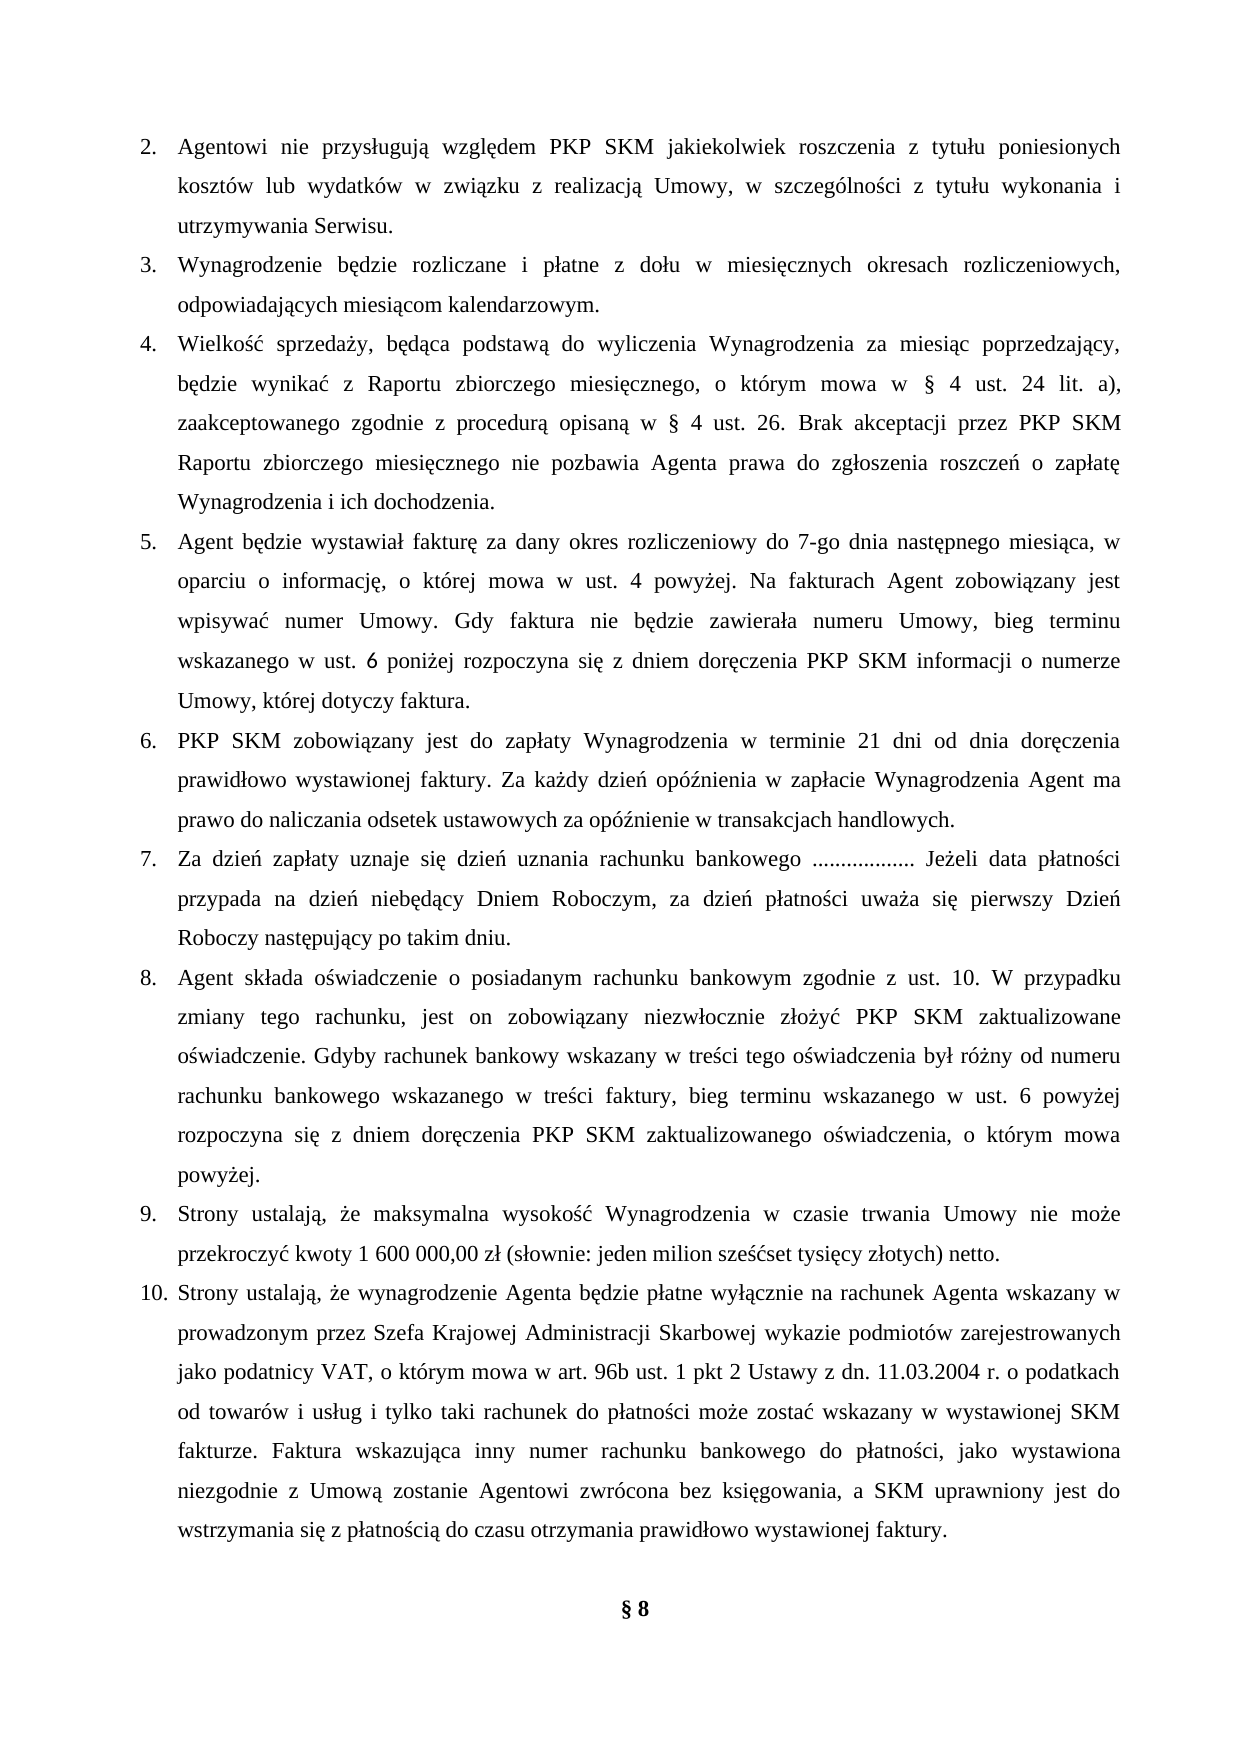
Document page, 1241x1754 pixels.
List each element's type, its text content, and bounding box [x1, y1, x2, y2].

list Wielkość sprzedaży, będąca podstawą do wyliczenia Wynagrodzenia za miesiąc poprzedzający, będzie wynikać z Raportu zbiorczego miesięcznego, o którym mowa w § 4 ust. 24 lit. a), zaakceptowanego zgodnie z procedurą opisaną w § 4 ust. 26. Brak akceptacji przez PKP SKM Raportu zbiorczego miesięcznego nie pozbawia Agenta prawa do zgłoszenia roszczeń o zapłatę Wynagrodzenia i ich dochodzenia. [140, 330, 1122, 514]
list Agent będzie wystawiał fakturę za dany okres rozliczeniowy do 7-go dnia następnego miesiąca, w oparciu o informację, o której mowa w ust. 4 powyżej. Na fakturach Agent zobowiązany jest wpisywać numer Umowy. Gdy faktura nie będzie zawierała numeru Umowy, bieg terminu wskazanego w ust. 6 poniżej rozpoczyna się z dniem doręczenia PKP SKM informacji o numerze Umowy, której dotyczy faktura. [140, 528, 1122, 714]
list Strony ustalają, że wynagrodzenie Agenta będzie płatne wyłącznie na rachunek Agenta wskazany w prowadzonym przez Szefa Krajowej Administracji Skarbowej wykazie podmiotów zarejestrowanych jako podatnicy VAT, o którym mowa w art. 96b ust. 1 pkt 2 Ustawy z dn. 11.03.2004 r. o podatkach od towarów i usług i tylko taki rachunek do płatności może zostać wskazany w wystawionej SKM fakturze. Faktura wskazująca inny numer rachunku bankowego do płatności, jako wystawiona niezgodnie z Umową zostanie Agentowi zwrócona bez księgowania, a SKM uprawniony jest do wstrzymania się z płatnością do czasu otrzymania prawidłowo wystawionej faktury. [140, 1279, 1122, 1543]
list Wynagrodzenie będzie rozliczane i płatne z dołu w miesięcznych okresach rozliczeniowych, odpowiadających miesiącom kalendarzowym. [140, 251, 1122, 317]
list Strony ustalają, że maksymalna wysokość Wynagrodzenia w czasie trwania Umowy nie może przekroczyć kwoty 1 600 000,00 zł (słownie: jeden milion sześćset tysięcy złotych) netto. [140, 1201, 1122, 1266]
text § 8 [148, 1595, 1122, 1622]
list PKP SKM zobowiązany jest do zapłaty Wynagrodzenia w terminie 21 dni od dnia doręczenia prawidłowo wystawionej faktury. Za każdy dzień opóźnienia w zapłacie Wynagrodzenia Agent ma prawo do naliczania odsetek ustawowych za opóźnienie w transakcjach handlowych. [140, 727, 1122, 832]
list Za dzień zapłaty uznaje się dzień uznania rachunku bankowego .................. Jeżeli data płatności przypada na dzień niebędący Dniem Roboczym, za dzień płatności uważa się pierwszy Dzień Roboczy następujący po takim dniu. [140, 845, 1122, 951]
list Agentowi nie przysługują względem PKP SKM jakiekolwiek roszczenia z tytułu poniesionych kosztów lub wydatków w związku z realizacją Umowy, w szczególności z tytułu wykonania i utrzymywania Serwisu. [140, 133, 1122, 238]
list Agent składa oświadczenie o posiadanym rachunku bankowym zgodnie z ust. 10. W przypadku zmiany tego rachunku, jest on zobowiązany niezwłocznie złożyć PKP SKM zaktualizowane oświadczenie. Gdyby rachunek bankowy wskazany w treści tego oświadczenia był różny od numeru rachunku bankowego wskazanego w treści faktury, bieg terminu wskazanego w ust. 6 powyżej rozpoczyna się z dniem doręczenia PKP SKM zaktualizowanego oświadczenia, o którym mowa powyżej. [140, 964, 1122, 1187]
